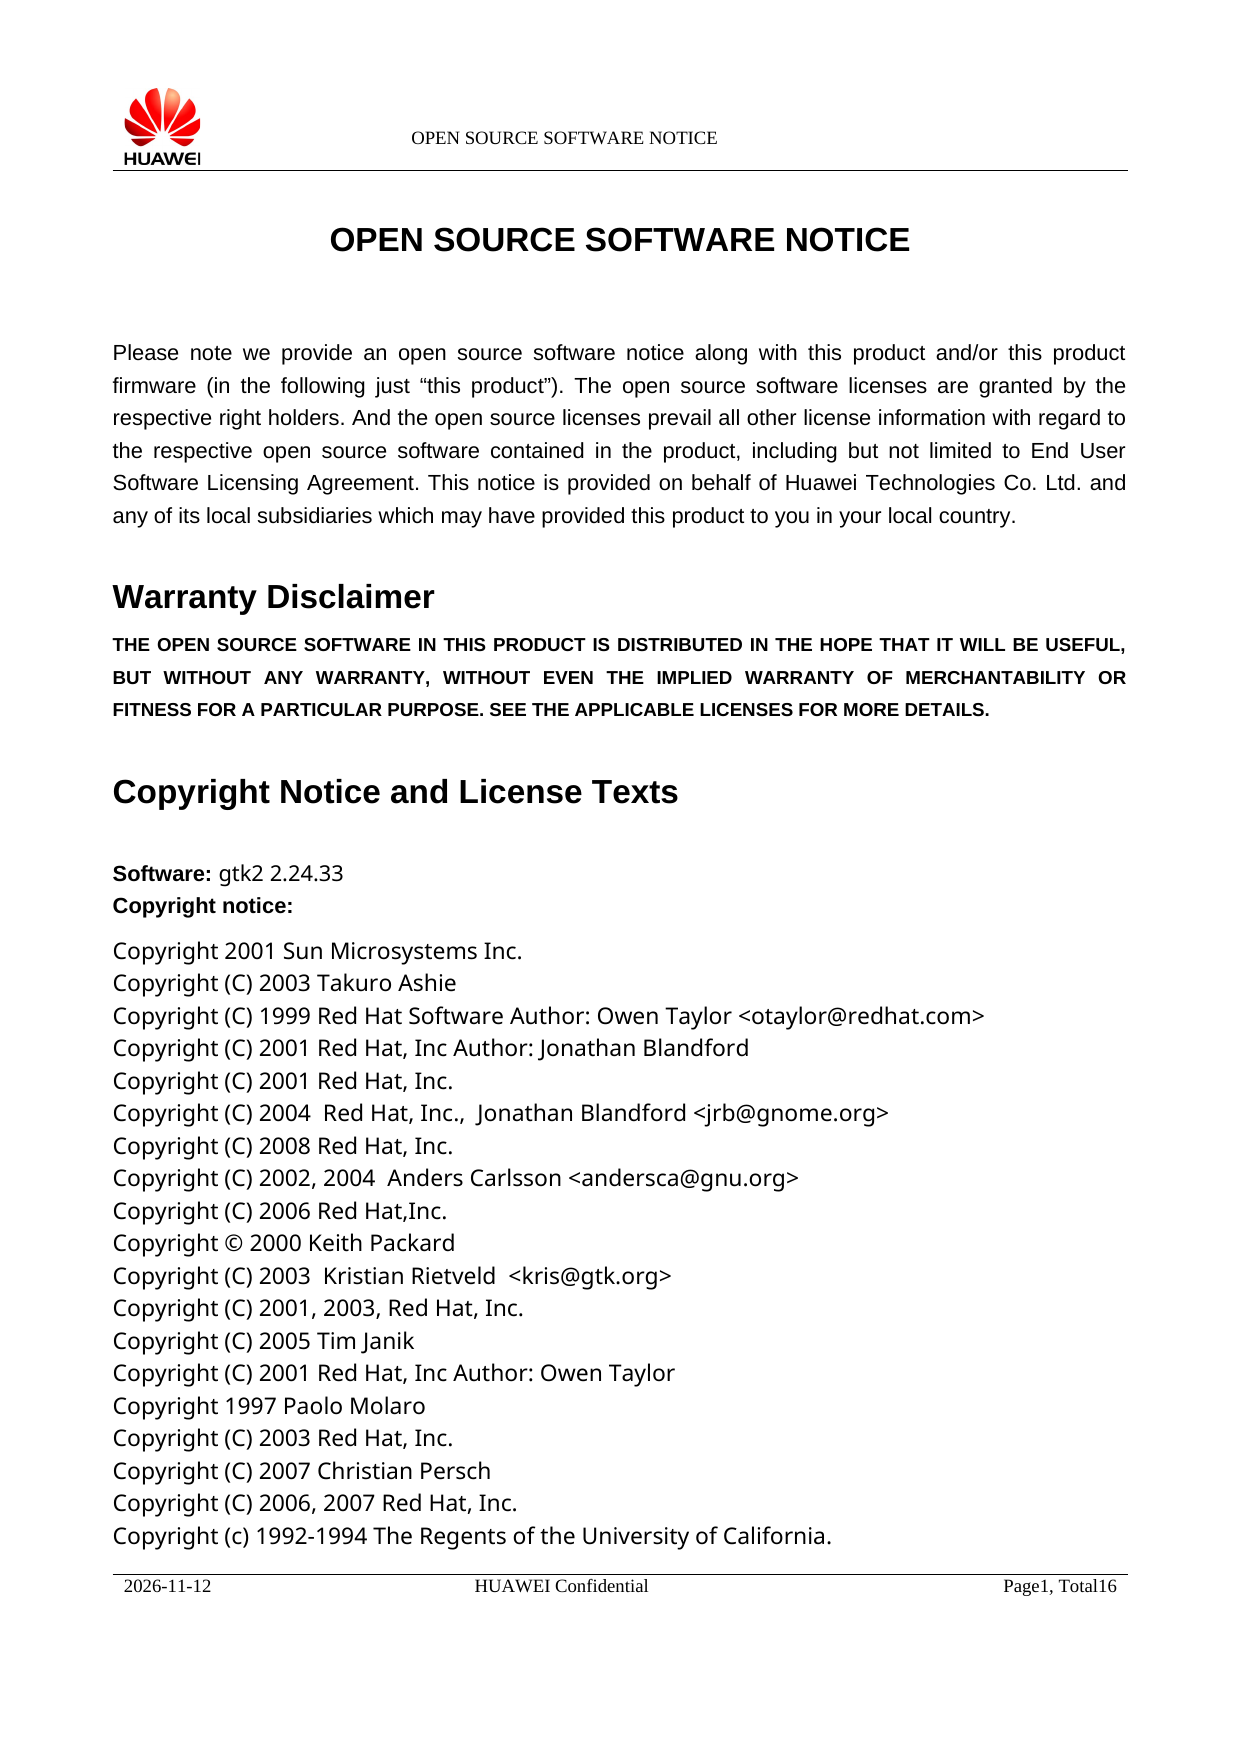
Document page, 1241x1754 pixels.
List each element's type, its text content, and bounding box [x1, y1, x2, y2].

text Please note we provide an open source software notice along with this product and/or this product firmware (in the following just “this product”). The open source software licenses are granted by the respective right holders. And the open source licenses prevail all other license information with regard to the respective open source software contained in the product, including but not limited to End User Software Licensing Agreement. This notice is provided on behalf of Huawei Technologies Co. Ltd. and any of its local subsidiaries which may have provided this product to you in your local country. [112, 336, 1128, 531]
picture [124, 88, 201, 165]
title Software: gtk2 2.24.33 [112, 856, 1128, 889]
text The open source software in this product is distributed in the hope that it will be useful, but WITHOUT ANY WARRANTY, without even the implied warranty of MERCHANTABILITY or FITNESS FOR A PARTICULAR PURPOSE. See the applicable licenses for more details. [112, 629, 1128, 726]
text OPEN SOURCE SOFTWARE NOTICE [112, 206, 1128, 271]
text Copyright notice: [112, 889, 1128, 921]
text Warranty Disclaimer [112, 564, 1128, 629]
text Copyright Notice and License Texts [112, 759, 1128, 824]
